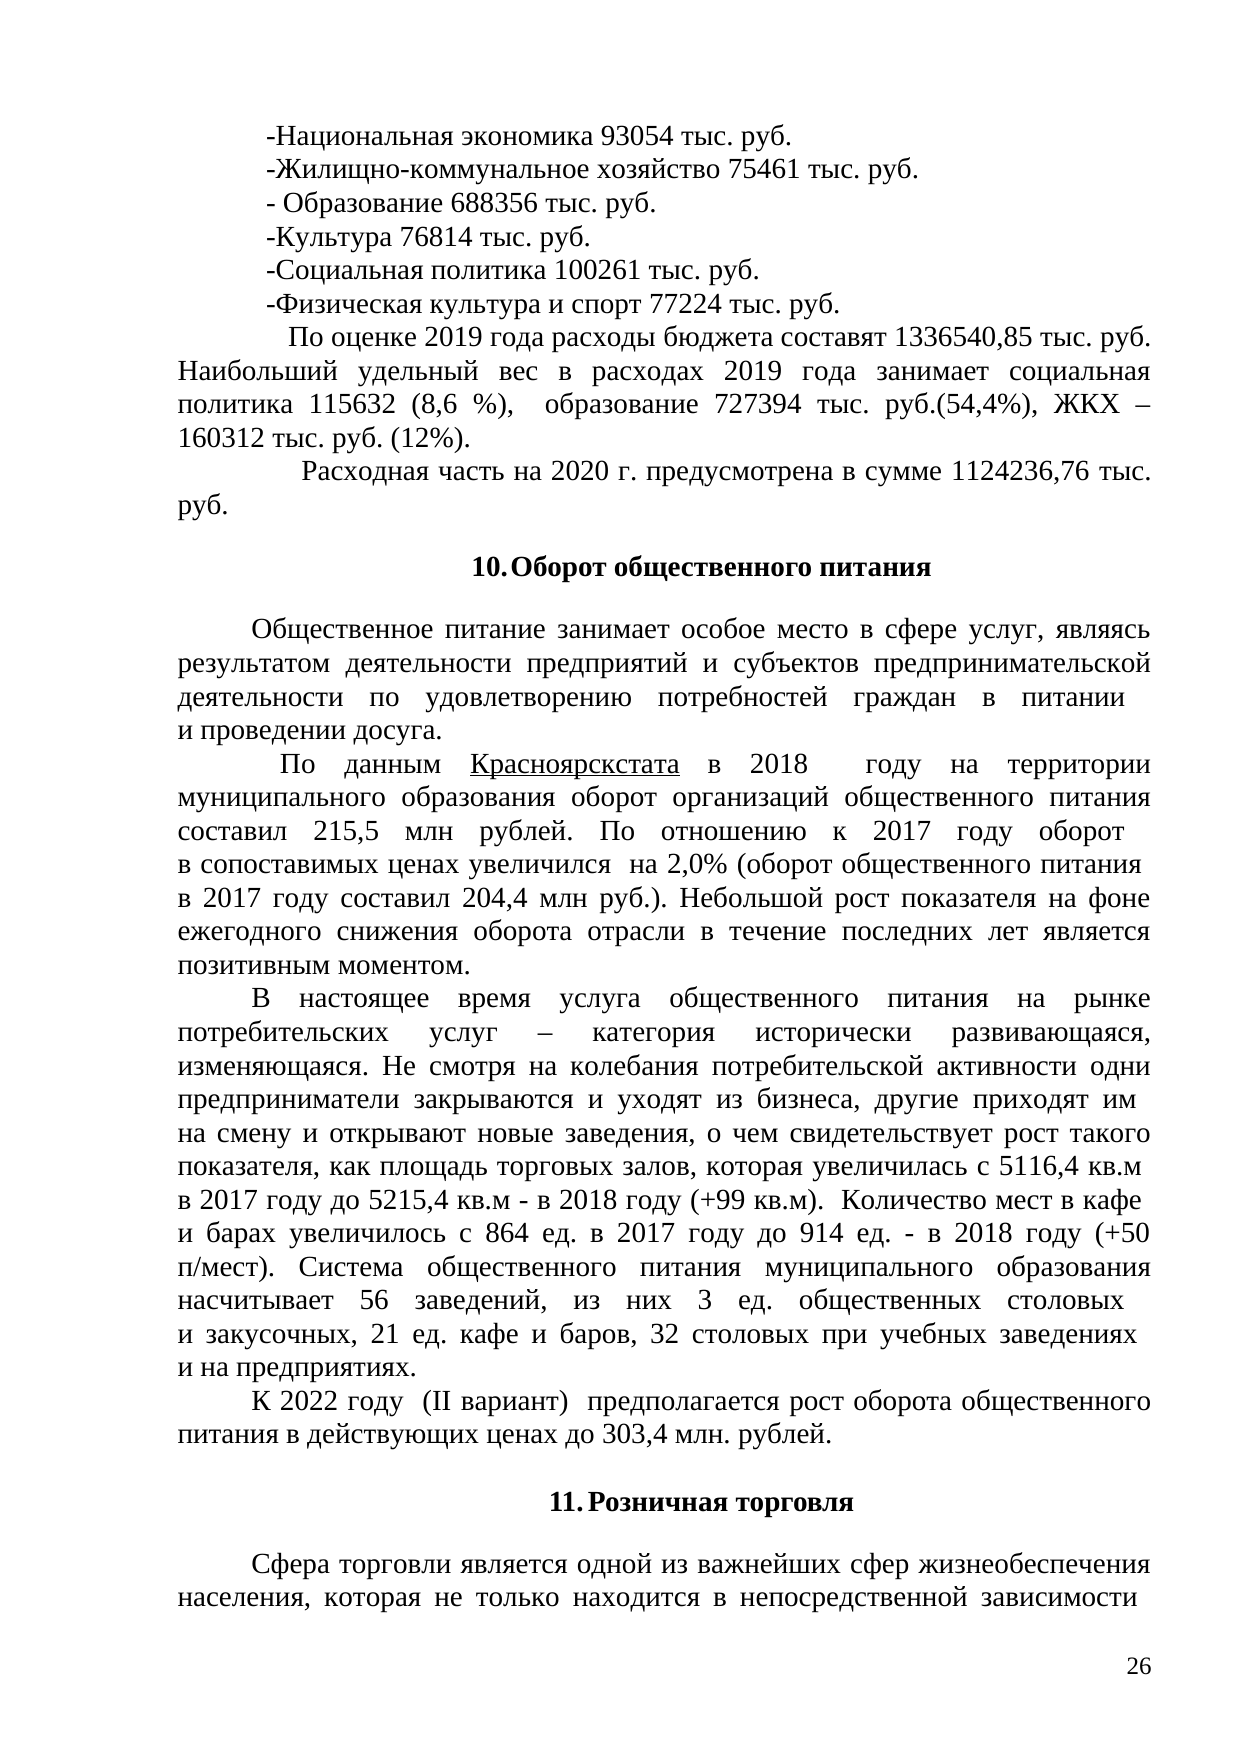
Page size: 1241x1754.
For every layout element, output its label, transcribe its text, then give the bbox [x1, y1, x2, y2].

text -Национальная экономика 93054 тыс. руб. [177, 118, 1152, 152]
text - Образование 688356 тыс. руб. [177, 185, 1152, 219]
text По данным Красноярскстата в 2018 году на территории муниципального образования оборот организаций общественного питания составил 215,5 млн рублей. По отношению к 2017 году оборот в сопоставимых ценах увеличился на 2,0% (оборот общественного питания в 2017 году составил 204,4 млн руб.). Небольшой рост показателя на фоне ежегодного снижения оборота отрасли в течение последних лет является позитивным моментом. [177, 746, 1152, 981]
text -Социальная политика 100261 тыс. руб. [177, 252, 1152, 286]
text -Культура 76814 тыс. руб. [177, 219, 1152, 252]
text По оценке 2019 года расходы бюджета составят 1336540,85 тыс. руб. Наибольший удельный вес в расходах 2019 года занимает социальная политика 115632 (8,6 %), образование 727394 тыс. руб.(54,4%), ЖКХ – 160312 тыс. руб. (12%). [177, 319, 1152, 453]
subtitle Розничная торговля [251, 1484, 1152, 1517]
text -Физическая культура и спорт 77224 тыс. руб. [177, 286, 1152, 319]
text Общественное питание занимает особое место в сфере услуг, являясь результатом деятельности предприятий и субъектов предпринимательской деятельности по удовлетворению потребностей граждан в питании и проведении досуга. [177, 612, 1152, 746]
subtitle Оборот общественного питания [251, 549, 1152, 583]
text -Жилищно-коммунальное хозяйство 75461 тыс. руб. [177, 152, 1152, 185]
text В настоящее время услуга общественного питания на рынке потребительских услуг – категория исторически развивающаяся, изменяющаяся. Не смотря на колебания потребительской активности одни предприниматели закрываются и уходят из бизнеса, другие приходят им на смену и открывают новые заведения, о чем свидетельствует рост такого показателя, как площадь торговых залов, которая увеличилась с 5116,4 кв.м в 2017 году до 5215,4 кв.м - в 2018 году (+99 кв.м). Количество мест в кафе и барах увеличилось с 864 ед. в 2017 году до 914 ед. - в 2018 году (+50 п/мест). Система общественного питания муниципального образования насчитывает 56 заведений, из них 3 ед. общественных столовых и закусочных, 21 ед. кафе и баров, 32 столовых при учебных заведениях и на предприятиях. [177, 981, 1152, 1383]
text Расходная часть на 2020 г. предусмотрена в сумме 1124236,76 тыс. руб. [177, 453, 1152, 521]
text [177, 1546, 1152, 1613]
text К 2022 году (II вариант) предполагается рост оборота общественного питания в действующих ценах до 303,4 млн. рублей. [177, 1383, 1152, 1450]
